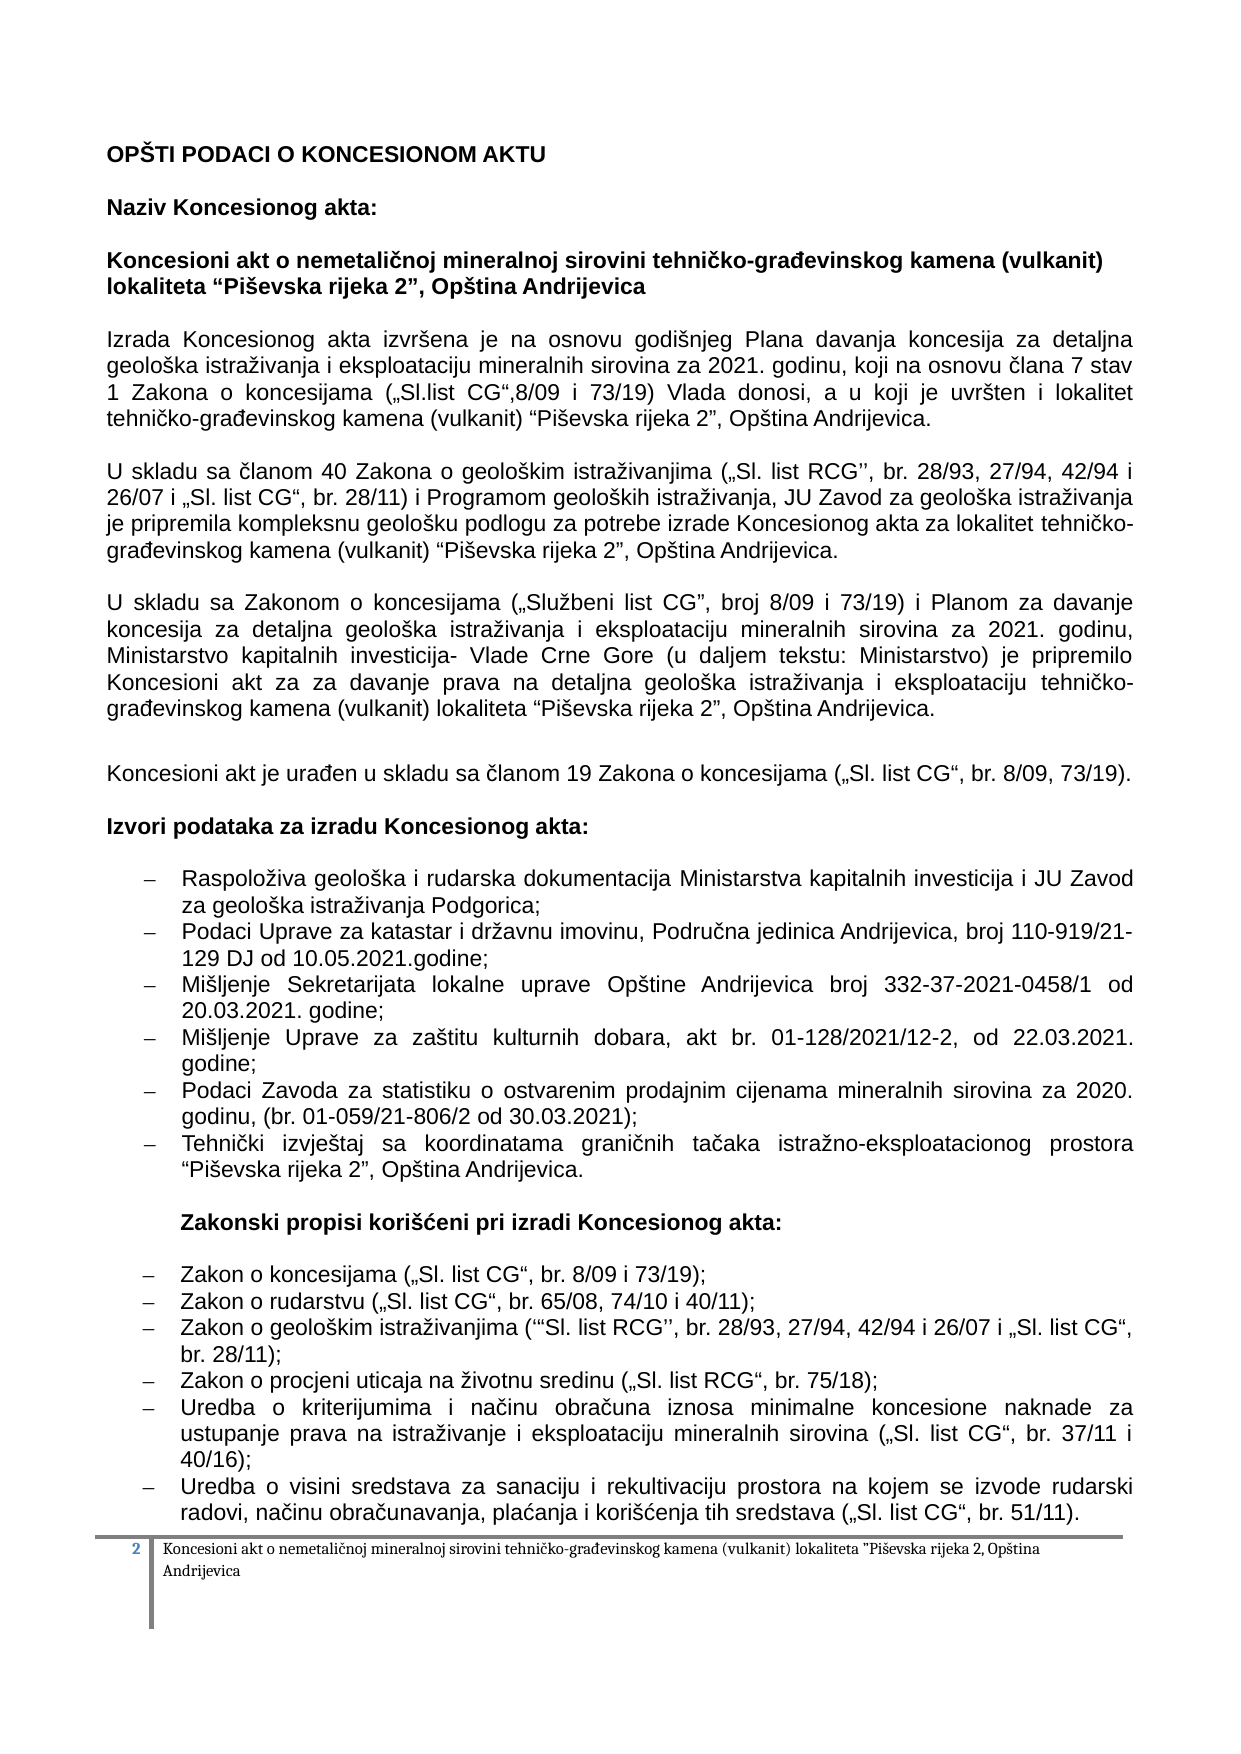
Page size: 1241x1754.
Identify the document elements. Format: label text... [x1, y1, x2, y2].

list Uredba o kriterijumima i načinu obračuna iznosa minimalne koncesione naknade za ustupanje prava na istraživanje i eksploataciju mineralnih sirovina („Sl. list CG“, br. 37/11 i 40/16); [143, 1393, 1134, 1473]
list Zakon o koncesijama („Sl. list CG“, br. 8/09 i 73/19); [143, 1261, 1134, 1288]
list Mišljenje Uprave za zaštitu kulturnih dobara, akt br. 01-128/2021/12-2, od 22.03.2021. godine; [144, 1024, 1134, 1077]
text Zakonski propisi korišćeni pri izradi Koncesionog akta: [180, 1209, 1134, 1235]
text U skladu sa članom 40 Zakona o geološkim istraživanjima („Sl. list RCG’’, br. 28/93, 27/94, 42/94 i 26/07 i „Sl. list CG“, br. 28/11) i Programom geoloških istraživanja, JU Zavod za geološka istraživanja je pripremila kompleksnu geološku podlogu za potrebe izrade Koncesionog akta za lokalitet tehničko-građevinskog kamena (vulkanit) “Piševska rijeka 2”, Opština Andrijevica. [106, 458, 1134, 563]
list Zakon o rudarstvu („Sl. list CG“, br. 65/08, 74/10 i 40/11); [143, 1288, 1134, 1314]
text Koncesioni akt je urađen u skladu sa članom 19 Zakona o koncesijama („Sl. list CG“, br. 8/09, 73/19). [106, 760, 1134, 786]
text Naziv Koncesionog akta: [106, 194, 1134, 220]
list Podaci Zavoda za statistiku o ostvarenim prodajnim cijenama mineralnih sirovina za 2020. godinu, (br. 01-059/21-806/2 od 30.03.2021); [144, 1077, 1134, 1129]
list Zakon o geološkim istraživanjima (‘“Sl. list RCG’’, br. 28/93, 27/94, 42/94 i 26/07 i „Sl. list CG“, br. 28/11); [143, 1314, 1134, 1367]
list Mišljenje Sekretarijata lokalne uprave Opštine Andrijevica broj 332-37-2021-0458/1 od 20.03.2021. godine; [144, 971, 1134, 1024]
text U skladu sa Zakonom o koncesijama („Službeni list CG”, broj 8/09 i 73/19) i Planom za davanje koncesija za detaljna geološka istraživanja i eksploataciju mineralnih sirovina za 2021. godinu, Ministarstvo kapitalnih investicija- Vlade Crne Gore (u daljem tekstu: Ministarstvo) je pripremilo Koncesioni akt za za davanje prava na detaljna geološka istraživanja i eksploataciju tehničko-građevinskog kamena (vulkanit) lokaliteta “Piševska rijeka 2”, Opština Andrijevica. [106, 589, 1134, 721]
text lokaliteta “Piševska rijeka 2”, Opština Andrijevica [106, 273, 1134, 299]
text OPŠTI PODACI O KONCESIONOM AKTU [106, 141, 1134, 168]
list Raspoloživa geološka i rudarska dokumentacija Ministarstva kapitalnih investicija i JU Zavod za geološka istraživanja Podgorica; [144, 865, 1134, 918]
list Podaci Uprave za katastar i državnu imovinu, Područna jedinica Andrijevica, broj 110-919/21-129 DJ od 10.05.2021.godine; [144, 918, 1134, 971]
list Tehnički izvještaj sa koordinatama graničnih tačaka istražno-eksploatacionog prostora “Piševska rijeka 2”, Opština Andrijevica. [144, 1129, 1134, 1182]
list Zakon o procjeni uticaja na životnu sredinu („Sl. list RCG“, br. 75/18); [143, 1367, 1134, 1393]
text Koncesioni akt o nemetaličnoj mineralnoj sirovini tehničko-građevinskog kamena (vulkanit) [106, 247, 1134, 273]
text Izvori podataka za izradu Koncesionog akta: [106, 813, 1134, 839]
list Uredba o visini sredstava za sanaciju i rekultivaciju prostora na kojem se izvode rudarski radovi, načinu obračunavanja, plaćanja i korišćenja tih sredstava („Sl. list CG“, br. 51/11). [143, 1473, 1134, 1526]
text Izrada Koncesionog akta izvršena je na osnovu godišnjeg Plana davanja koncesija za detaljna geološka istraživanja i eksploataciju mineralnih sirovina za 2021. godinu, koji na osnovu člana 7 stav 1 Zakona o koncesijama („Sl.list CG“,8/09 i 73/19) Vlada donosi, a u koji je uvršten i lokalitet tehničko-građevinskog kamena (vulkanit) “Piševska rijeka 2”, Opština Andrijevica. [106, 326, 1134, 431]
